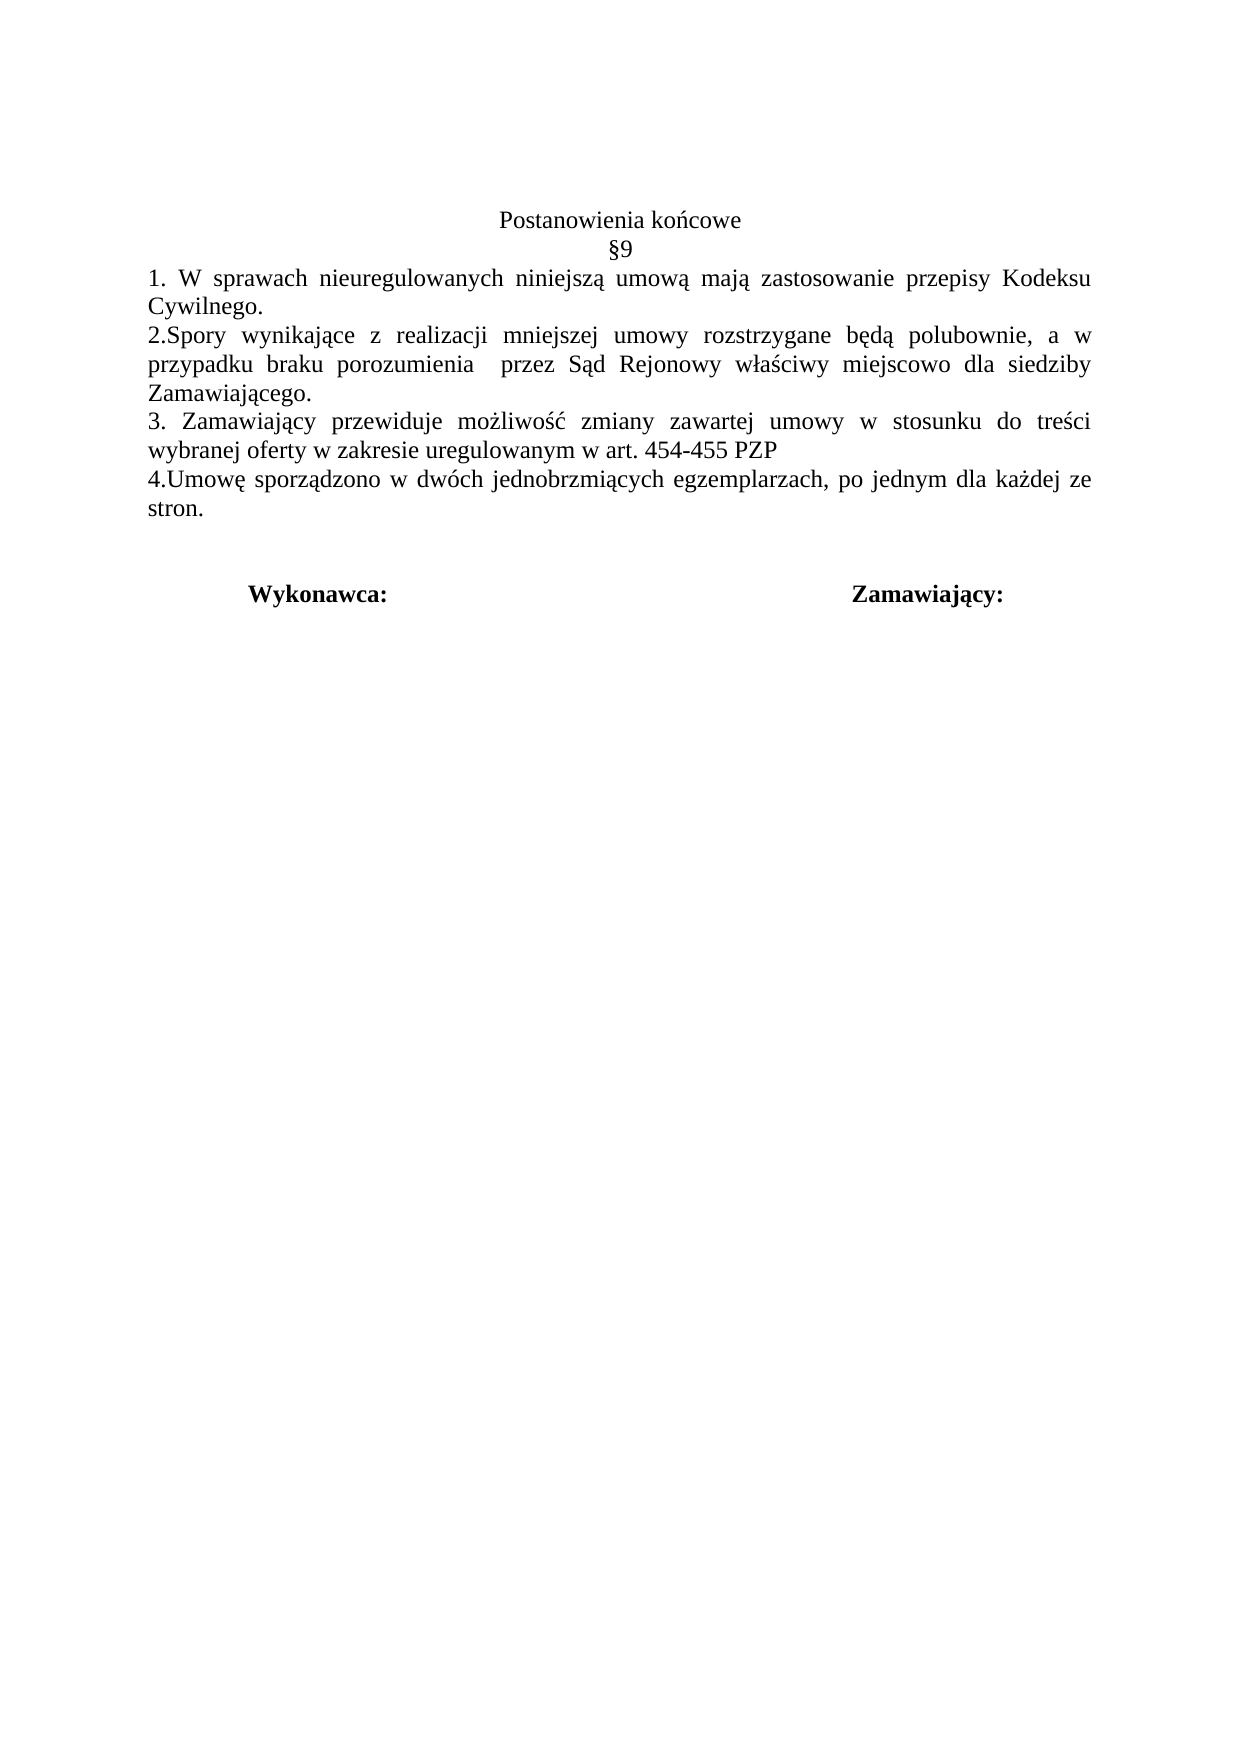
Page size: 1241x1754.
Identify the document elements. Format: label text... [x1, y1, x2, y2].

text 3. Zamawiający przewiduje możliwość zmiany zawartej umowy w stosunku do treści wybranej oferty w zakresie uregulowanym w art. 454-455 PZP [148, 406, 1093, 464]
text 4.Umowę sporządzono w dwóch jednobrzmiących egzemplarzach, po jednym dla każdej ze stron. [148, 464, 1093, 521]
text 2.Spory wynikające z realizacji mniejszej umowy rozstrzygane będą polubownie, a w przypadku braku porozumienia przez Sąd Rejonowy właściwy miejscowo dla siedziby Zamawiającego. [148, 320, 1093, 406]
text Postanowienia końcowe [148, 205, 1093, 234]
text 1. W sprawach nieuregulowanych niniejszą umową mają zastosowanie przepisy Kodeksu Cywilnego. [148, 263, 1093, 320]
text §9 [148, 234, 1093, 263]
text Wykonawca: Zamawiający: [148, 579, 1093, 608]
